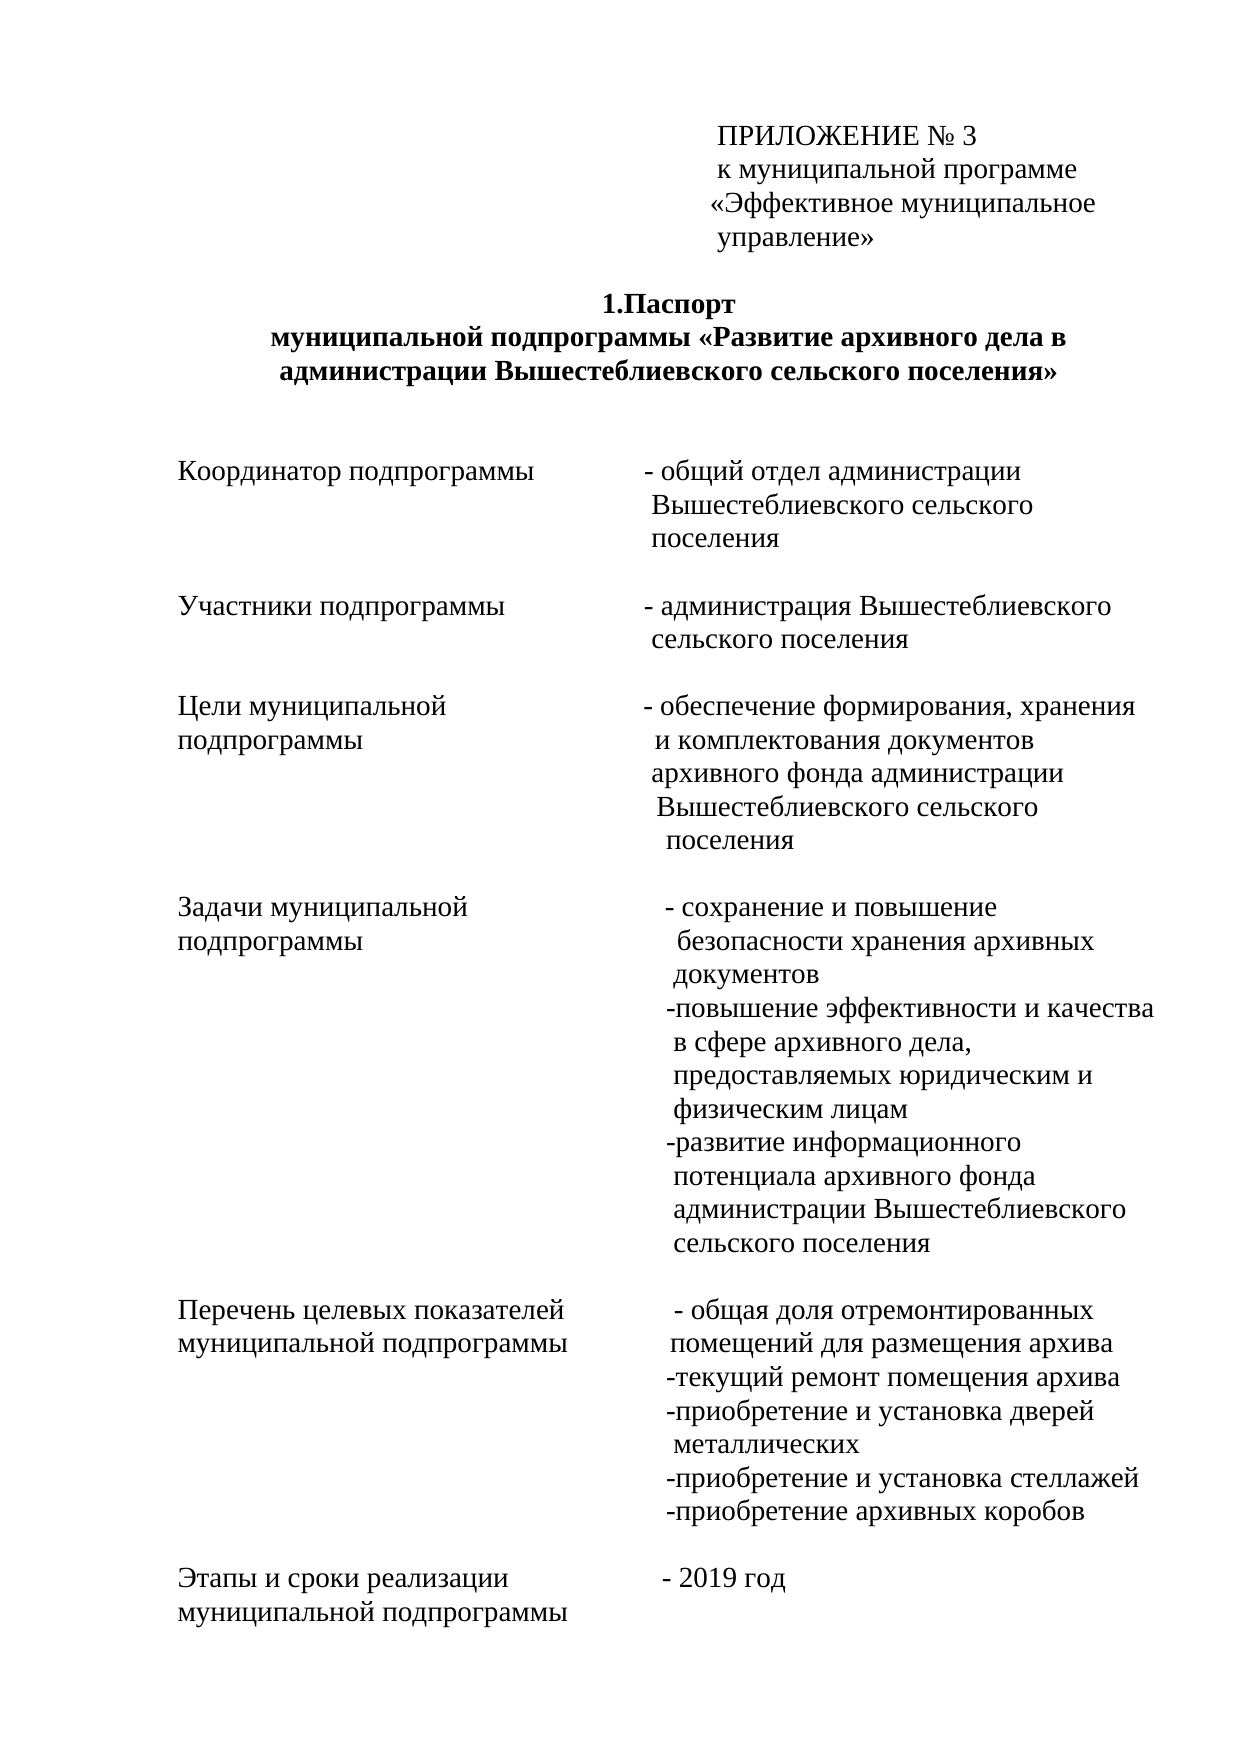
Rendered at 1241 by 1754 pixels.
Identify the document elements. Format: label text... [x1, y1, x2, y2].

text Задачи муниципальной - сохранение и повышение [177, 889, 1160, 923]
text -приобретение архивных коробов [177, 1493, 1160, 1527]
text Вышестеблиевского сельского [177, 487, 1160, 521]
text муниципальной подпрограммы помещений для размещения архива [177, 1326, 1160, 1359]
text Этапы и сроки реализации - 2019 год [177, 1560, 1160, 1594]
text Участники подпрограммы - администрация Вышестеблиевского [177, 588, 1160, 621]
text -повышение эффективности и качества [177, 990, 1160, 1024]
text архивного фонда администрации [177, 755, 1160, 789]
text -приобретение и установка дверей [177, 1393, 1160, 1426]
text металлических [177, 1426, 1160, 1460]
text к муниципальной программе [177, 152, 1160, 185]
text сельского поселения [177, 1225, 1160, 1258]
text администрации Вышестеблиевского [177, 1191, 1160, 1225]
text Перечень целевых показателей - общая доля отремонтированных [177, 1292, 1160, 1326]
text поселения [177, 521, 1160, 554]
text ПРИЛОЖЕНИЕ № 3 [177, 118, 1160, 152]
text поселения [177, 822, 1160, 856]
text управление» [177, 219, 1160, 252]
text подпрограммы безопасности хранения архивных [177, 923, 1160, 957]
text Координатор подпрограммы - общий отдел администрации [177, 453, 1160, 487]
text в сфере архивного дела, [177, 1024, 1160, 1057]
text «Эффективное муниципальное [177, 185, 1160, 219]
text Вышестеблиевского сельского [177, 789, 1160, 822]
text -развитие информационного [177, 1124, 1160, 1158]
text потенциала архивного фонда [177, 1158, 1160, 1191]
text физическим лицам [177, 1091, 1160, 1124]
text документов [177, 957, 1160, 990]
text сельского поселения [177, 621, 1160, 655]
text 1.Паспорт [177, 286, 1160, 319]
text предоставляемых юридическим и [177, 1057, 1160, 1091]
text -приобретение и установка стеллажей [177, 1460, 1160, 1493]
text Цели муниципальной - обеспечение формирования, хранения [177, 688, 1160, 722]
text муниципальной подпрограммы «Развитие архивного дела в администрации Вышестеблиевского сельского поселения» [177, 319, 1160, 386]
text -текущий ремонт помещения архива [177, 1359, 1160, 1393]
text подпрограммы и комплектования документов [177, 722, 1160, 755]
text муниципальной подпрограммы [177, 1594, 1160, 1627]
